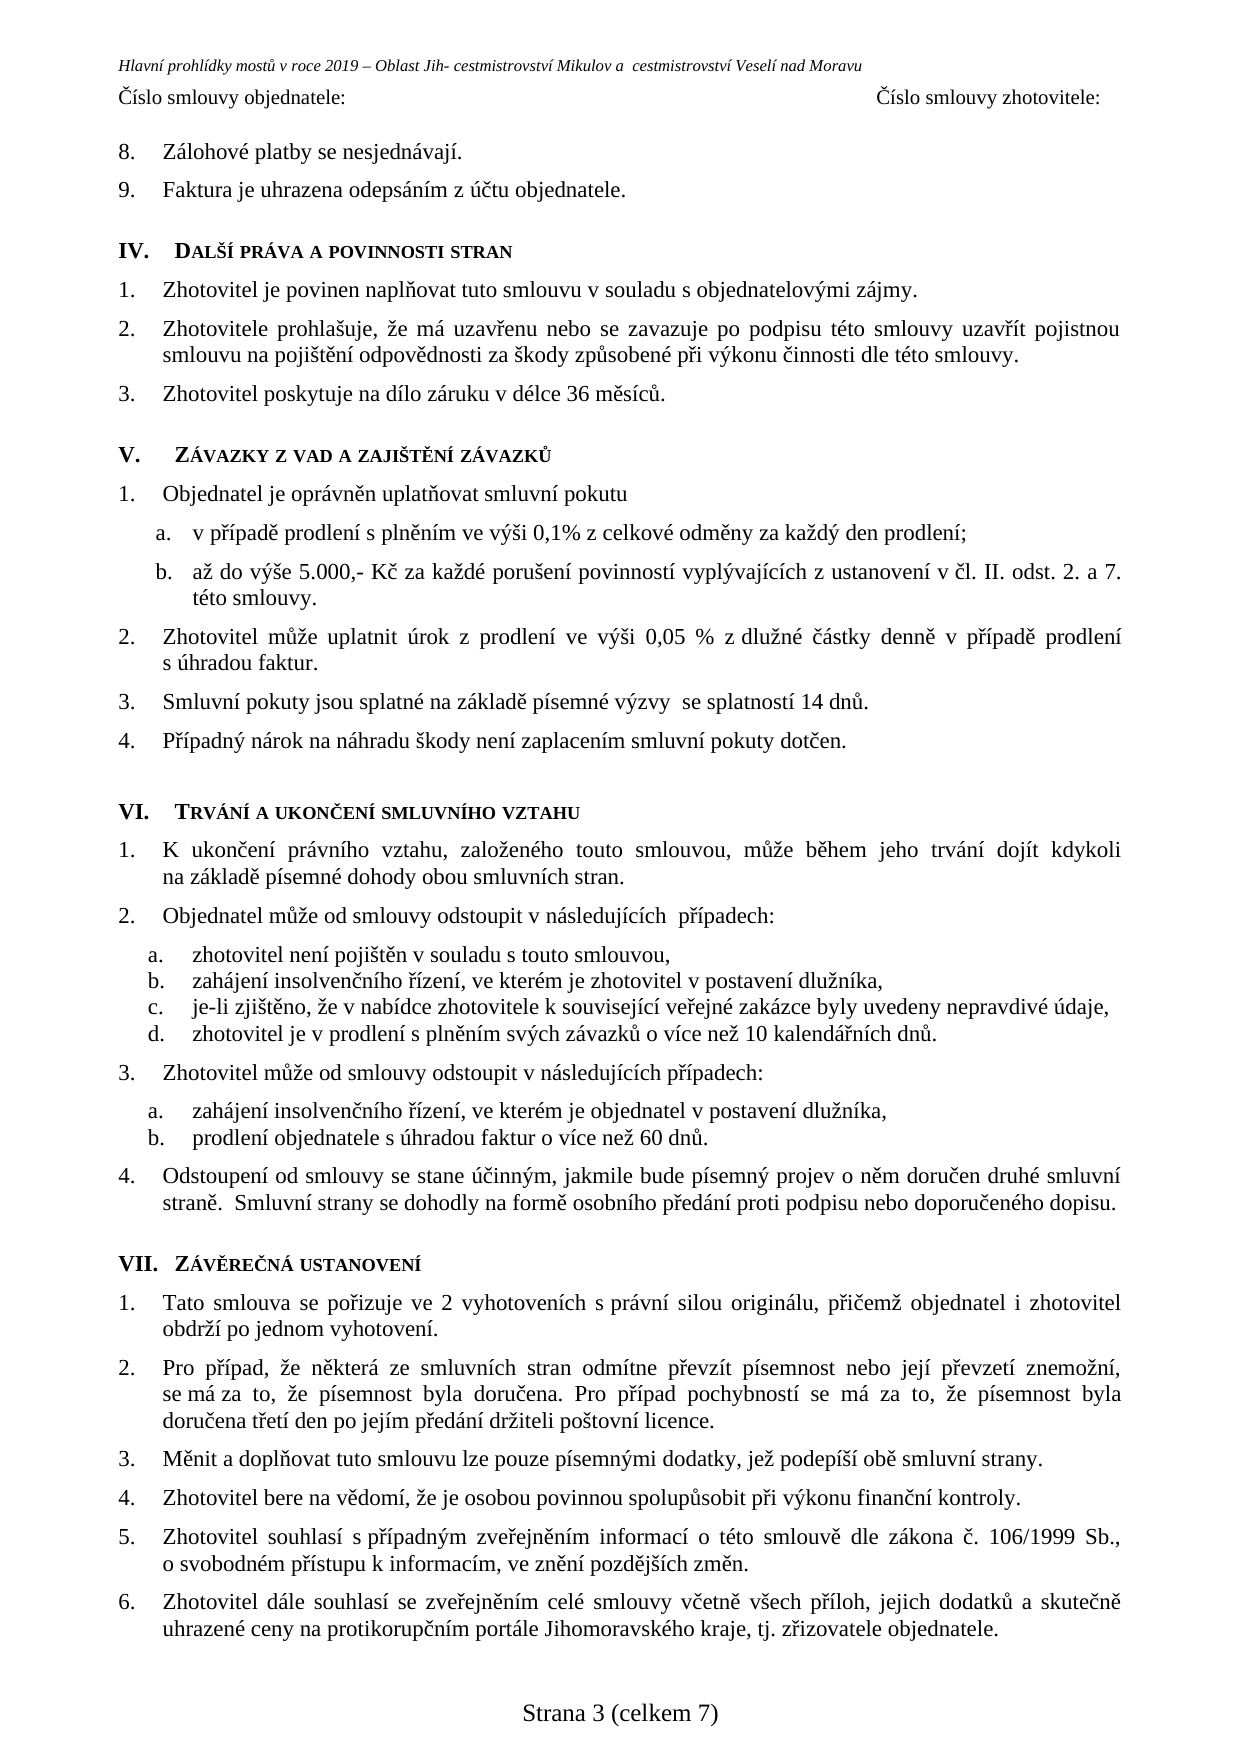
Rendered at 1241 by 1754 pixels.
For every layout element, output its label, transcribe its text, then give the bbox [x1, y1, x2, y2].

list zhotovitel je v prodlení s plněním svých závazků o více než 10 kalendářních dnů. [148, 1020, 1122, 1046]
list až do výše 5.000,- Kč za každé porušení povinností vyplývajících z ustanovení v čl. II. odst. 2. a 7. této smlouvy. [155, 558, 1122, 611]
list Zhotovitel souhlasí s případným zveřejněním informací o této smlouvě dle zákona č. 106/1999 Sb., o svobodném přístupu k informacím, ve znění pozdějších změn. [118, 1523, 1122, 1576]
list Zhotovitel dále souhlasí se zveřejněním celé smlouvy včetně všech příloh, jejich dodatků a skutečně uhrazené ceny na protikorupčním portále Jihomoravského kraje, tj. zřizovatele objednatele. [118, 1588, 1122, 1641]
list je-li zjištěno, že v nabídce zhotovitele k související veřejné zakázce byly uvedeny nepravdivé údaje, [148, 993, 1122, 1020]
list Závěrečná ustanovení [118, 1250, 1122, 1276]
list Závazky z vad a zajištění závazků [118, 441, 1122, 468]
list v případě prodlení s plněním ve výši 0,1% z celkové odměny za každý den prodlení; [155, 519, 1122, 545]
list K ukončení právního vztahu, založeného touto smlouvou, může během jeho trvání dojít kdykoli na základě písemné dohody obou smluvních stran. [118, 837, 1122, 889]
list Zálohové platby se nesjednávají. [118, 138, 1122, 164]
list Zhotovitel může uplatnit úrok z prodlení ve výši 0,05 % z dlužné částky denně v případě prodlení s úhradou faktur. [118, 623, 1122, 676]
list Trvání a ukončení smluvního vztahu [118, 798, 1122, 824]
list Měnit a doplňovat tuto smlouvu lze pouze písemnými dodatky, jež podepíší obě smluvní strany. [118, 1446, 1122, 1472]
list Objednatel může od smlouvy odstoupit v následujících případech: [118, 902, 1122, 928]
list Zhotovitel je povinen naplňovat tuto smlouvu v souladu s objednatelovými zájmy. [118, 276, 1122, 303]
list zahájení insolvenčního řízení, ve kterém je objednatel v postavení dlužníka, [148, 1097, 1122, 1124]
list Objednatel je oprávněn uplatňovat smluvní pokutu [118, 480, 1122, 507]
list Faktura je uhrazena odepsáním z účtu objednatele. [118, 177, 1122, 203]
list Další práva a povinnosti stran [118, 237, 1122, 264]
list Zhotovitel bere na vědomí, že je osobou povinnou spolupůsobit při výkonu finanční kontroly. [118, 1484, 1122, 1511]
list zhotovitel není pojištěn v souladu s touto smlouvou, [148, 941, 1122, 967]
list Odstoupení od smlouvy se stane účinným, jakmile bude písemný projev o něm doručen druhé smluvní straně. Smluvní strany se dohodly na formě osobního předání proti podpisu nebo doporučeného dopisu. [118, 1163, 1122, 1215]
list zahájení insolvenčního řízení, ve kterém je zhotovitel v postavení dlužníka, [148, 967, 1122, 993]
list prodlení objednatele s úhradou faktur o více než 60 dnů. [148, 1124, 1122, 1150]
list Zhotovitel poskytuje na dílo záruku v délce 36 měsíců. [118, 380, 1122, 407]
list Tato smlouva se pořizuje ve 2 vyhotoveních s právní silou originálu, přičemž objednatel i zhotovitel obdrží po jednom vyhotovení. [118, 1289, 1122, 1341]
list Smluvní pokuty jsou splatné na základě písemné výzvy se splatností 14 dnů. [118, 688, 1122, 715]
list Případný nárok na náhradu škody není zaplacením smluvní pokuty dotčen. [118, 727, 1122, 753]
list Zhotovitel může od smlouvy odstoupit v následujících případech: [118, 1058, 1122, 1085]
list Pro případ, že některá ze smluvních stran odmítne převzít písemnost nebo její převzetí znemožní, se má za to, že písemnost byla doručena. Pro případ pochybností se má za to, že písemnost byla doručena třetí den po jejím předání držiteli poštovní licence. [118, 1354, 1122, 1433]
list Zhotovitele prohlašuje, že má uzavřenu nebo se zavazuje po podpisu této smlouvy uzavřít pojistnou smlouvu na pojištění odpovědnosti za škody způsobené při výkonu činnosti dle této smlouvy. [118, 315, 1122, 368]
